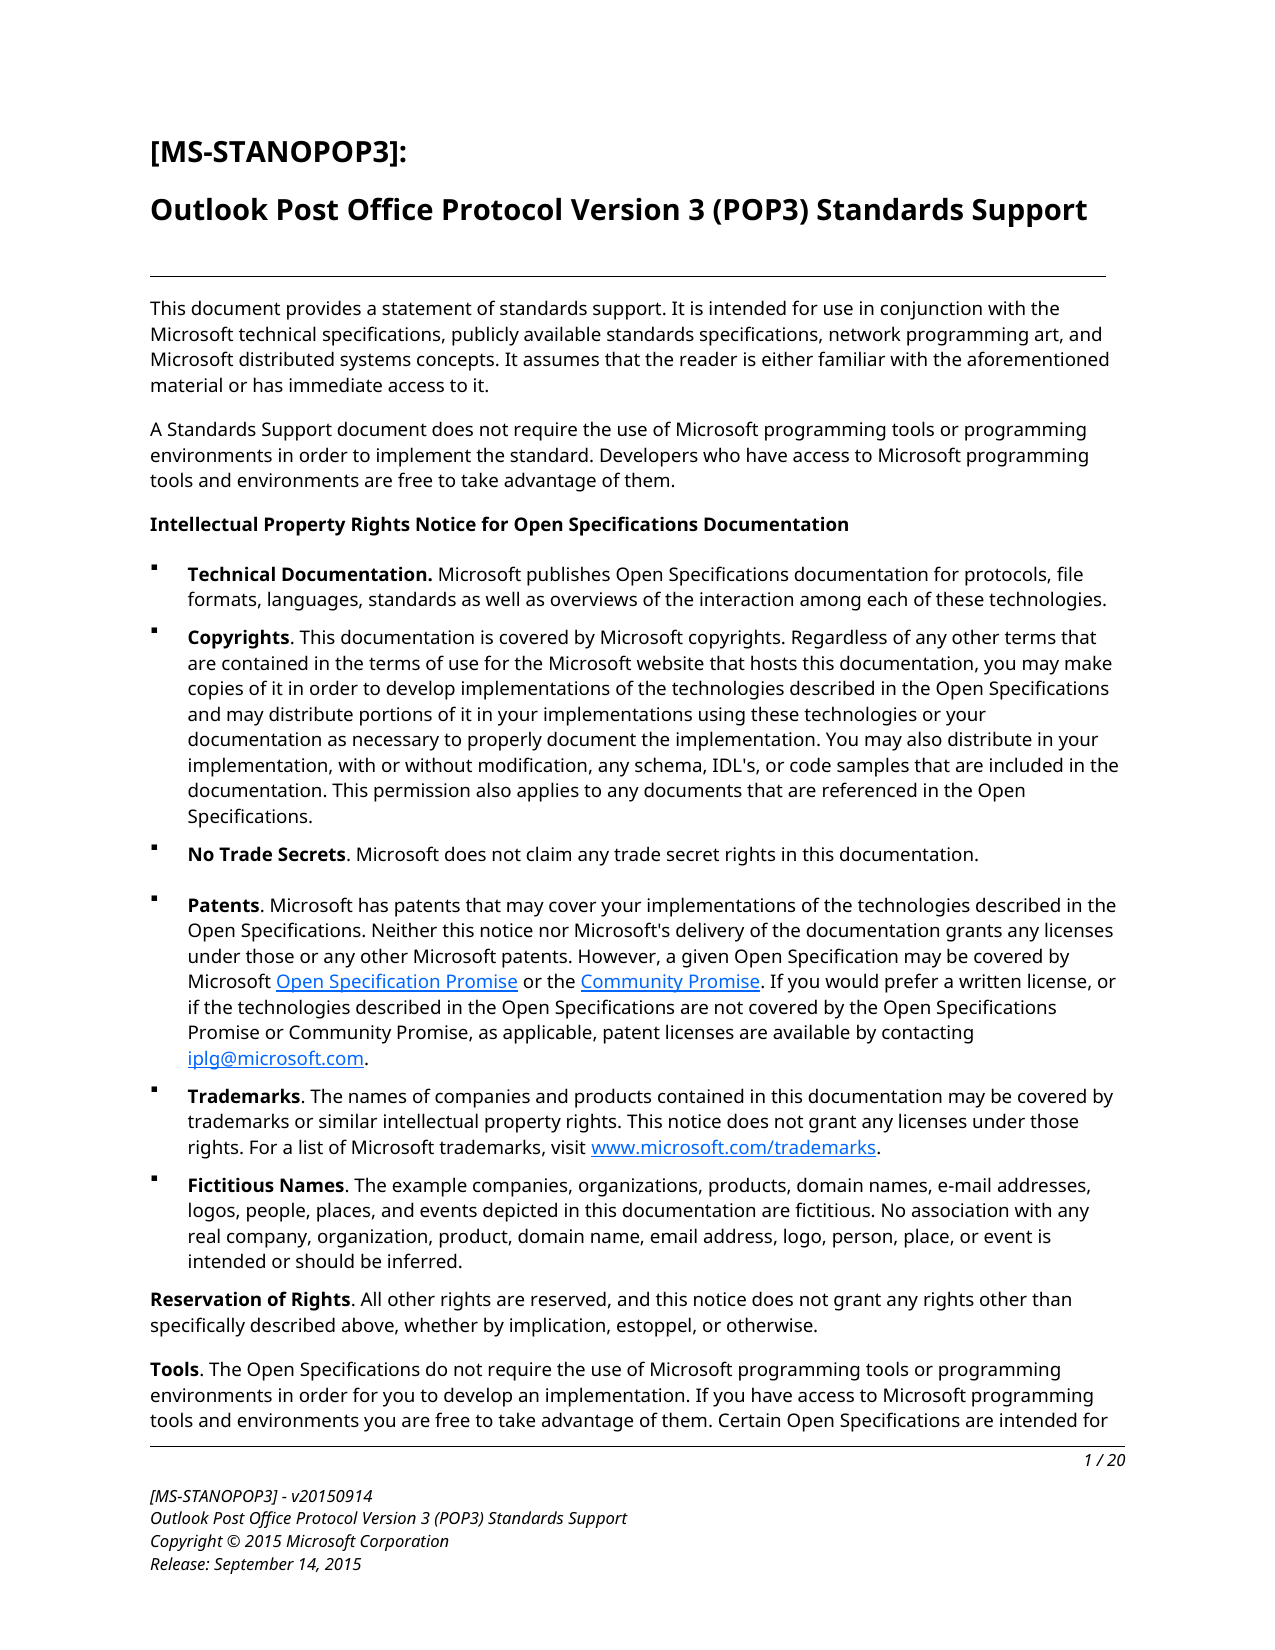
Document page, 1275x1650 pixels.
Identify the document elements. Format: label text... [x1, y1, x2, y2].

text Reservation of Rights. All other rights are reserved, and this notice does not grant any rights other than specifically described above, whether by implication, estoppel, or otherwise. [150, 1287, 1125, 1338]
text [MS-STANOPOP3]: [150, 131, 1125, 171]
list Technical Documentation. Microsoft publishes Open Specifications documentation for protocols, file formats, languages, standards as well as overviews of the interaction among each of these technologies. [150, 561, 1125, 612]
text Outlook Post Office Protocol Version 3 (POP3) Standards Support [150, 190, 1125, 229]
list No Trade Secrets. Microsoft does not claim any trade secret rights in this documentation. [150, 841, 1125, 867]
list Fictitious Names. The example companies, organizations, products, domain names, e-mail addresses, logos, people, places, and events depicted in this documentation are fictitious. No association with any real company, organization, product, domain name, email address, logo, person, place, or event is intended or should be inferred. [150, 1172, 1125, 1274]
text Intellectual Property Rights Notice for Open Specifications Documentation [150, 512, 1125, 537]
text A Standards Support document does not require the use of Microsoft programming tools or programming environments in order to implement the standard. Developers who have access to Microsoft programming tools and environments are free to take advantage of them. [150, 416, 1125, 493]
list Trademarks. The names of companies and products contained in this documentation may be covered by trademarks or similar intellectual property rights. This notice does not grant any licenses under those rights. For a list of Microsoft trademarks, visit www.microsoft.com/trademarks. [150, 1083, 1125, 1160]
list Copyrights. This documentation is covered by Microsoft copyrights. Regardless of any other terms that are contained in the terms of use for the Microsoft website that hosts this documentation, you may make copies of it in order to develop implementations of the technologies described in the Open Specifications and may distribute portions of it in your implementations using these technologies or your documentation as necessary to properly document the implementation. You may also distribute in your implementation, with or without modification, any schema, IDL's, or code samples that are included in the documentation. This permission also applies to any documents that are referenced in the Open Specifications. [150, 624, 1125, 829]
list Patents. Microsoft has patents that may cover your implementations of the technologies described in the Open Specifications. Neither this notice nor Microsoft's delivery of the documentation grants any licenses under those or any other Microsoft patents. However, a given Open Specification may be covered by Microsoft Open Specification Promise or the Community Promise. If you would prefer a written license, or if the technologies described in the Open Specifications are not covered by the Open Specifications Promise or Community Promise, as applicable, patent licenses are available by contacting iplg@microsoft.com. [150, 892, 1125, 1071]
text This document provides a statement of standards support. It is intended for use in conjunction with the Microsoft technical specifications, publicly available standards specifications, network programming art, and Microsoft distributed systems concepts. It assumes that the reader is either familiar with the aforementioned material or has immediate access to it. [150, 296, 1125, 398]
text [150, 1357, 1125, 1433]
